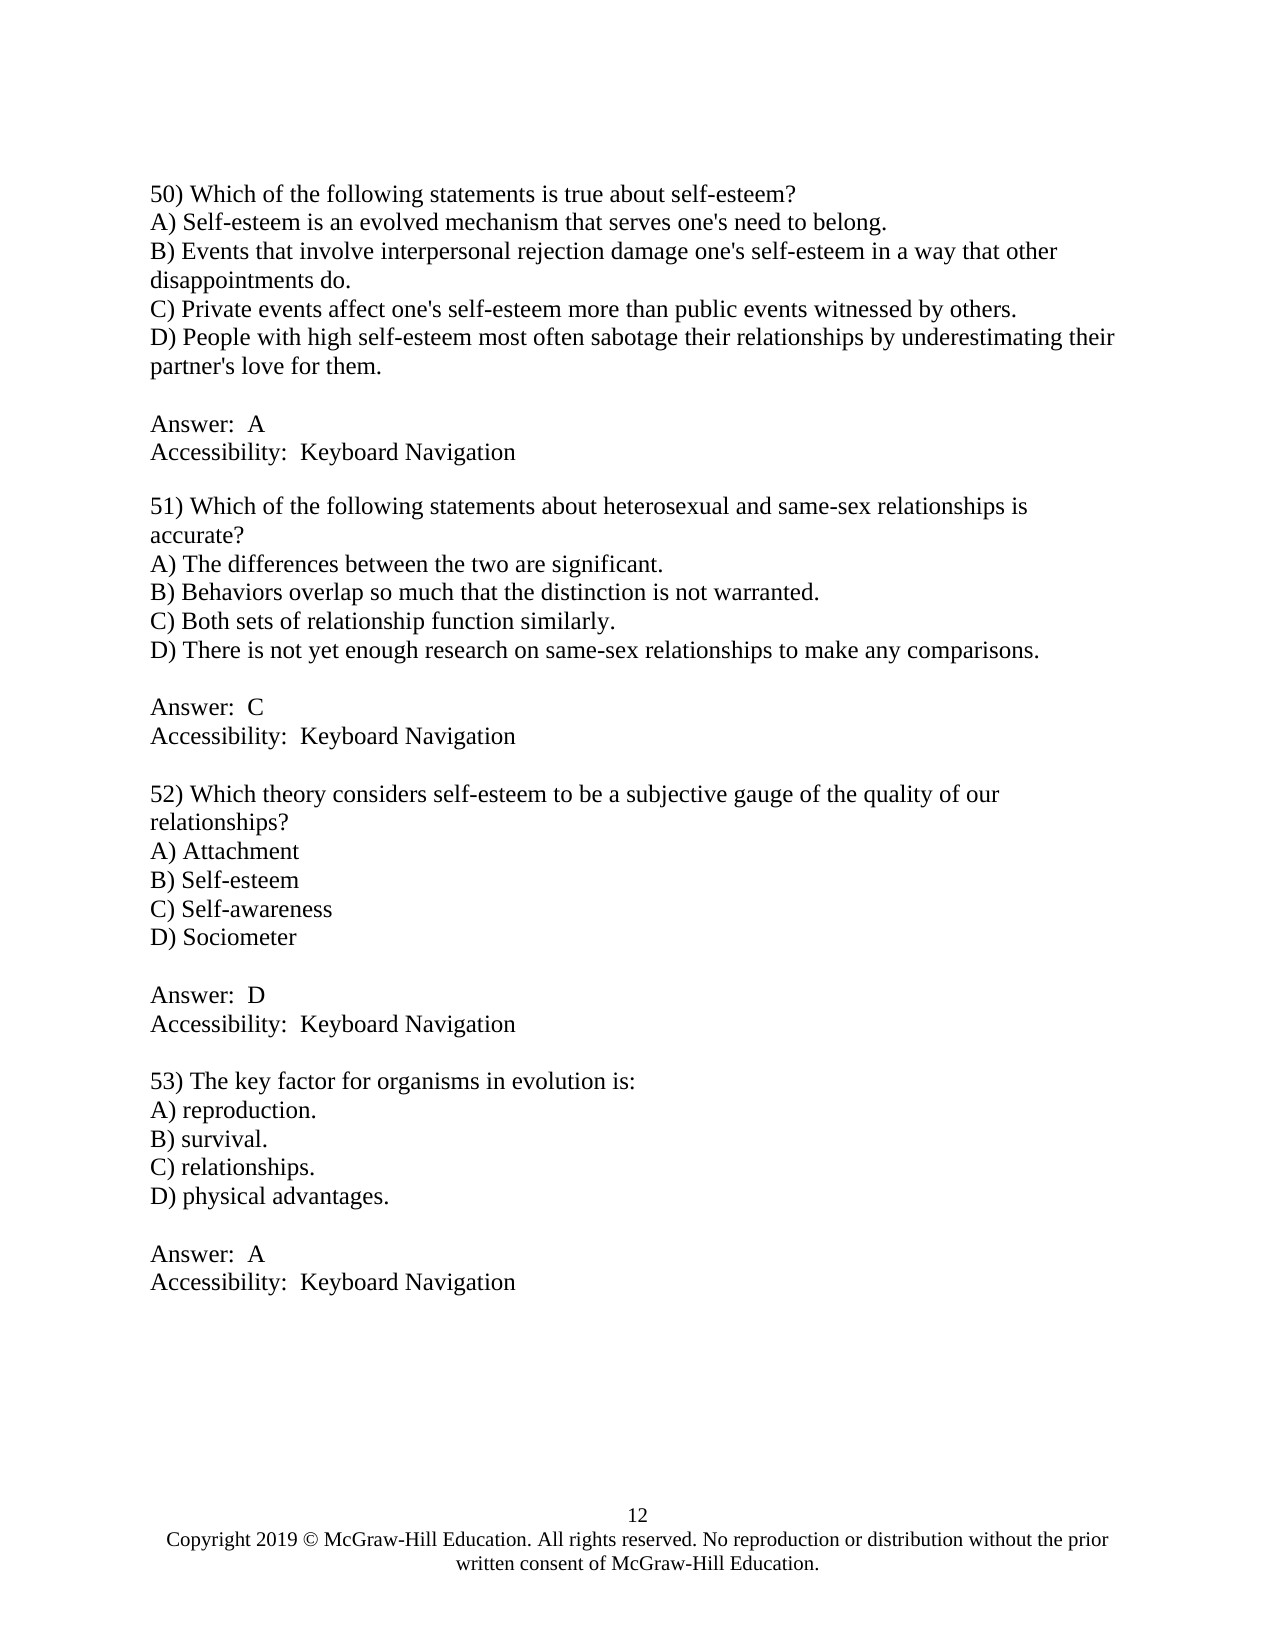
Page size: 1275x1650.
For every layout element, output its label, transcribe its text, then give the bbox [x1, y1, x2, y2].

text Accessibility: Keyboard Navigation [150, 1267, 1125, 1296]
text 50) Which of the following statements is true about self-esteem? [150, 179, 1125, 207]
text Answer: A [150, 1239, 1125, 1267]
text A) The differences between the two are significant. [150, 549, 1125, 577]
text Accessibility: Keyboard Navigation [150, 1009, 1125, 1037]
text C) Both sets of relationship function similarly. [150, 606, 1125, 635]
text B) Behaviors overlap so much that the distinction is not warranted. [150, 577, 1125, 606]
text A) reproduction. [150, 1095, 1125, 1124]
text 51) Which of the following statements about heterosexual and same-sex relationships is accurate? [150, 491, 1125, 549]
text D) Sociometer [150, 922, 1125, 951]
text Accessibility: Keyboard Navigation [150, 437, 1125, 466]
text B) Events that involve interpersonal rejection damage one's self-esteem in a way that other disappointments do. [150, 236, 1125, 294]
text A) Self-esteem is an evolved mechanism that serves one's need to belong. [150, 207, 1125, 236]
text C) Private events affect one's self-esteem more than public events witnessed by others. [150, 294, 1125, 322]
text D) physical advantages. [150, 1181, 1125, 1210]
text Answer: C [150, 692, 1125, 721]
text D) People with high self-esteem most often sabotage their relationships by underestimating their partner's love for them. [150, 322, 1125, 380]
text Accessibility: Keyboard Navigation [150, 721, 1125, 750]
text B) survival. [150, 1124, 1125, 1152]
text D) There is not yet enough research on same-sex relationships to make any comparisons. [150, 635, 1125, 664]
text Answer: D [150, 980, 1125, 1009]
text A) Attachment [150, 836, 1125, 865]
text B) Self-esteem [150, 865, 1125, 894]
text Answer: A [150, 409, 1125, 437]
text 52) Which theory considers self-esteem to be a subjective gauge of the quality of our relationships? [150, 779, 1125, 836]
text C) Self-awareness [150, 894, 1125, 922]
text C) relationships. [150, 1152, 1125, 1181]
text 53) The key factor for organisms in evolution is: [150, 1066, 1125, 1095]
